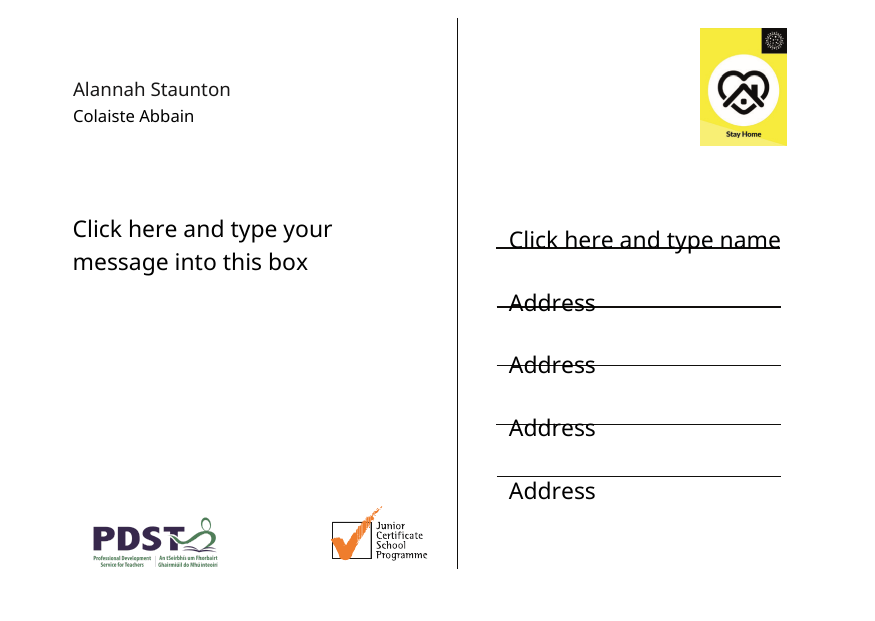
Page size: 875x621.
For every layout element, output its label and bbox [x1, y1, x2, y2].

picture [699, 27, 787, 146]
picture [92, 516, 218, 567]
